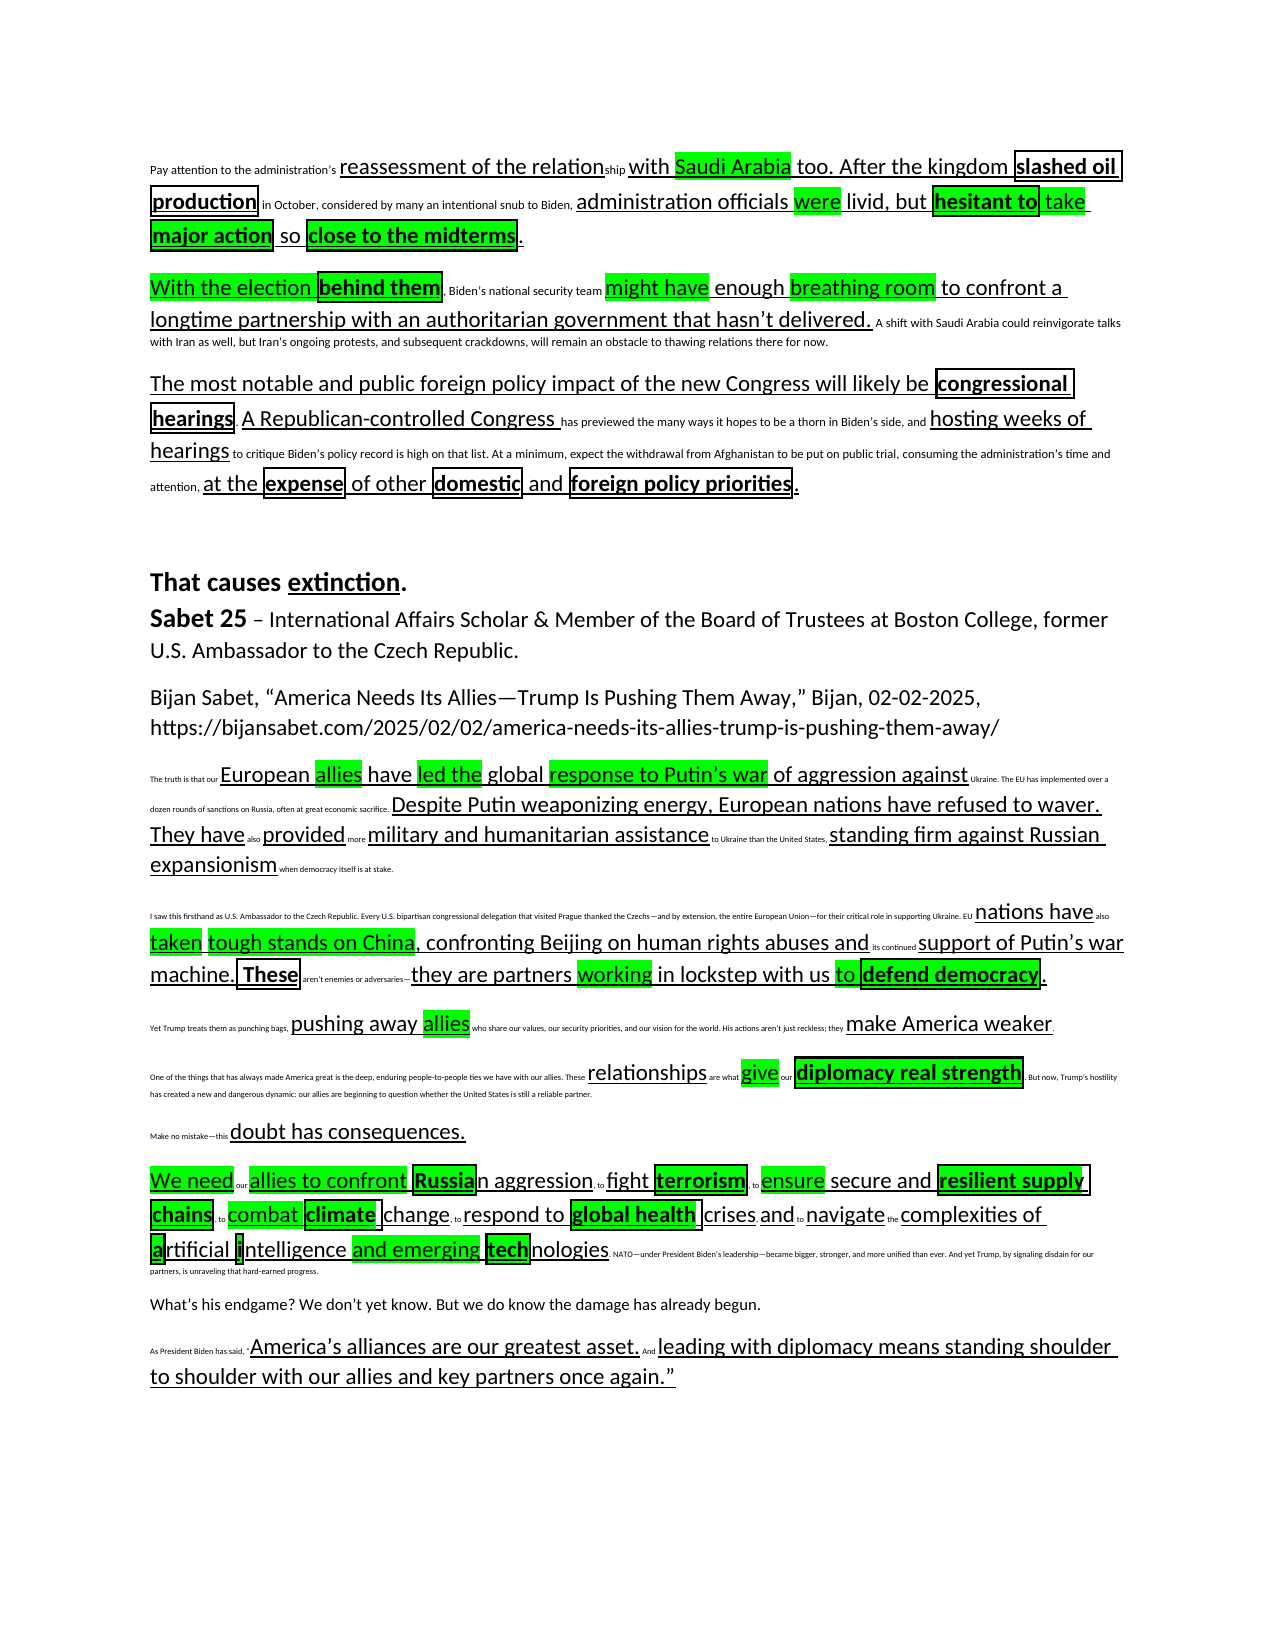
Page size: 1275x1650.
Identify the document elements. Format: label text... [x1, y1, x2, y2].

text As President Biden has said, “America’s alliances are our greatest asset. And leading with diplomacy means standing shoulder to shoulder with our allies and key partners once again.” [150, 1332, 1125, 1391]
text We need our allies to confront Russian aggression, to fight terrorism, to ensure secure and resilient supply chains, to combat climate change, to respond to global health crises, and to navigate the complexities of artificial intelligence and emerging technologies. NATO—under President Biden’s leadership—became bigger, stronger, and more unified than ever. And yet Trump, by signaling disdain for our partners, is unraveling that hard-earned progress. [150, 1164, 1125, 1276]
text What’s his endgame? We don’t yet know. But we do know the damage has already begun. [150, 1294, 1125, 1314]
text With the election behind them, Biden’s national security team might have enough breathing room to confront a longtime partnership with an authoritarian government that hasn’t delivered. A shift with Saudi Arabia could reinvigorate talks with Iran as well, but Iran’s ongoing protests, and subsequent crackdowns, will remain an obstacle to thawing relations there for now. [150, 271, 1125, 349]
text Yet Trump treats them as punching bags, pushing away allies who share our values, our security priorities, and our vision for the world. His actions aren’t just reckless; they make America weaker. [150, 1009, 1125, 1038]
text Bijan Sabet, “America Needs Its Allies—Trump Is Pushing Them Away,” Bijan, 02-02-2025, https://bijansabet.com/2025/02/02/america-needs-its-allies-trump-is-pushing-them-away/ [150, 683, 1125, 741]
text Pay attention to the administration’s reassessment of the relationship with Saudi Arabia too. After the kingdom slashed oil production in October, considered by many an intentional snub to Biden, administration officials were livid, but hesitant to take major action so close to the midterms. [150, 150, 1125, 252]
text I saw this firsthand as U.S. Ambassador to the Czech Republic. Every U.S. bipartisan congressional delegation that visited Prague thanked the Czechs—and by extension, the entire European Union—for their critical role in supporting Ukraine. EU nations have also taken tough stands on China, confronting Beijing on human rights abuses and its continued support of Putin’s war machine. These aren’t enemies or adversaries—they are partners working in lockstep with us to defend democracy. [150, 897, 1125, 990]
text The truth is that our European allies have led the global response to Putin’s war of aggression against Ukraine. The EU has implemented over a dozen rounds of sanctions on Russia, often at great economic sacrifice. Despite Putin weaponizing energy, European nations have refused to waver. They have also provided more military and humanitarian assistance to Ukraine than the United States, standing firm against Russian expansionism when democracy itself is at stake. [150, 760, 1125, 879]
text The most notable and public foreign policy impact of the new Congress will likely be congressional hearings. A Republican-controlled Congress has previewed the many ways it hopes to be a thorn in Biden’s side, and hosting weeks of hearings to critique Biden’s policy record is high on that list. At a minimum, expect the withdrawal from Afghanistan to be put on public trial, consuming the administration’s time and attention, at the expense of other domestic and foreign policy priorities. [150, 367, 1125, 499]
text Make no mistake—this doubt has consequences. [150, 1117, 1125, 1145]
text Sabet 25 – International Affairs Scholar & Member of the Board of Trustees at Boston College, former U.S. Ambassador to the Czech Republic. [150, 601, 1125, 664]
text One of the things that has always made America great is the deep, enduring people-to-people ties we have with our allies. These relationships are what give our diplomacy real strength. But now, Trump’s hostility has created a new and dangerous dynamic: our allies are beginning to question whether the United States is still a reliable partner. [150, 1056, 1125, 1099]
subtitle That causes extinction. [150, 565, 1125, 598]
